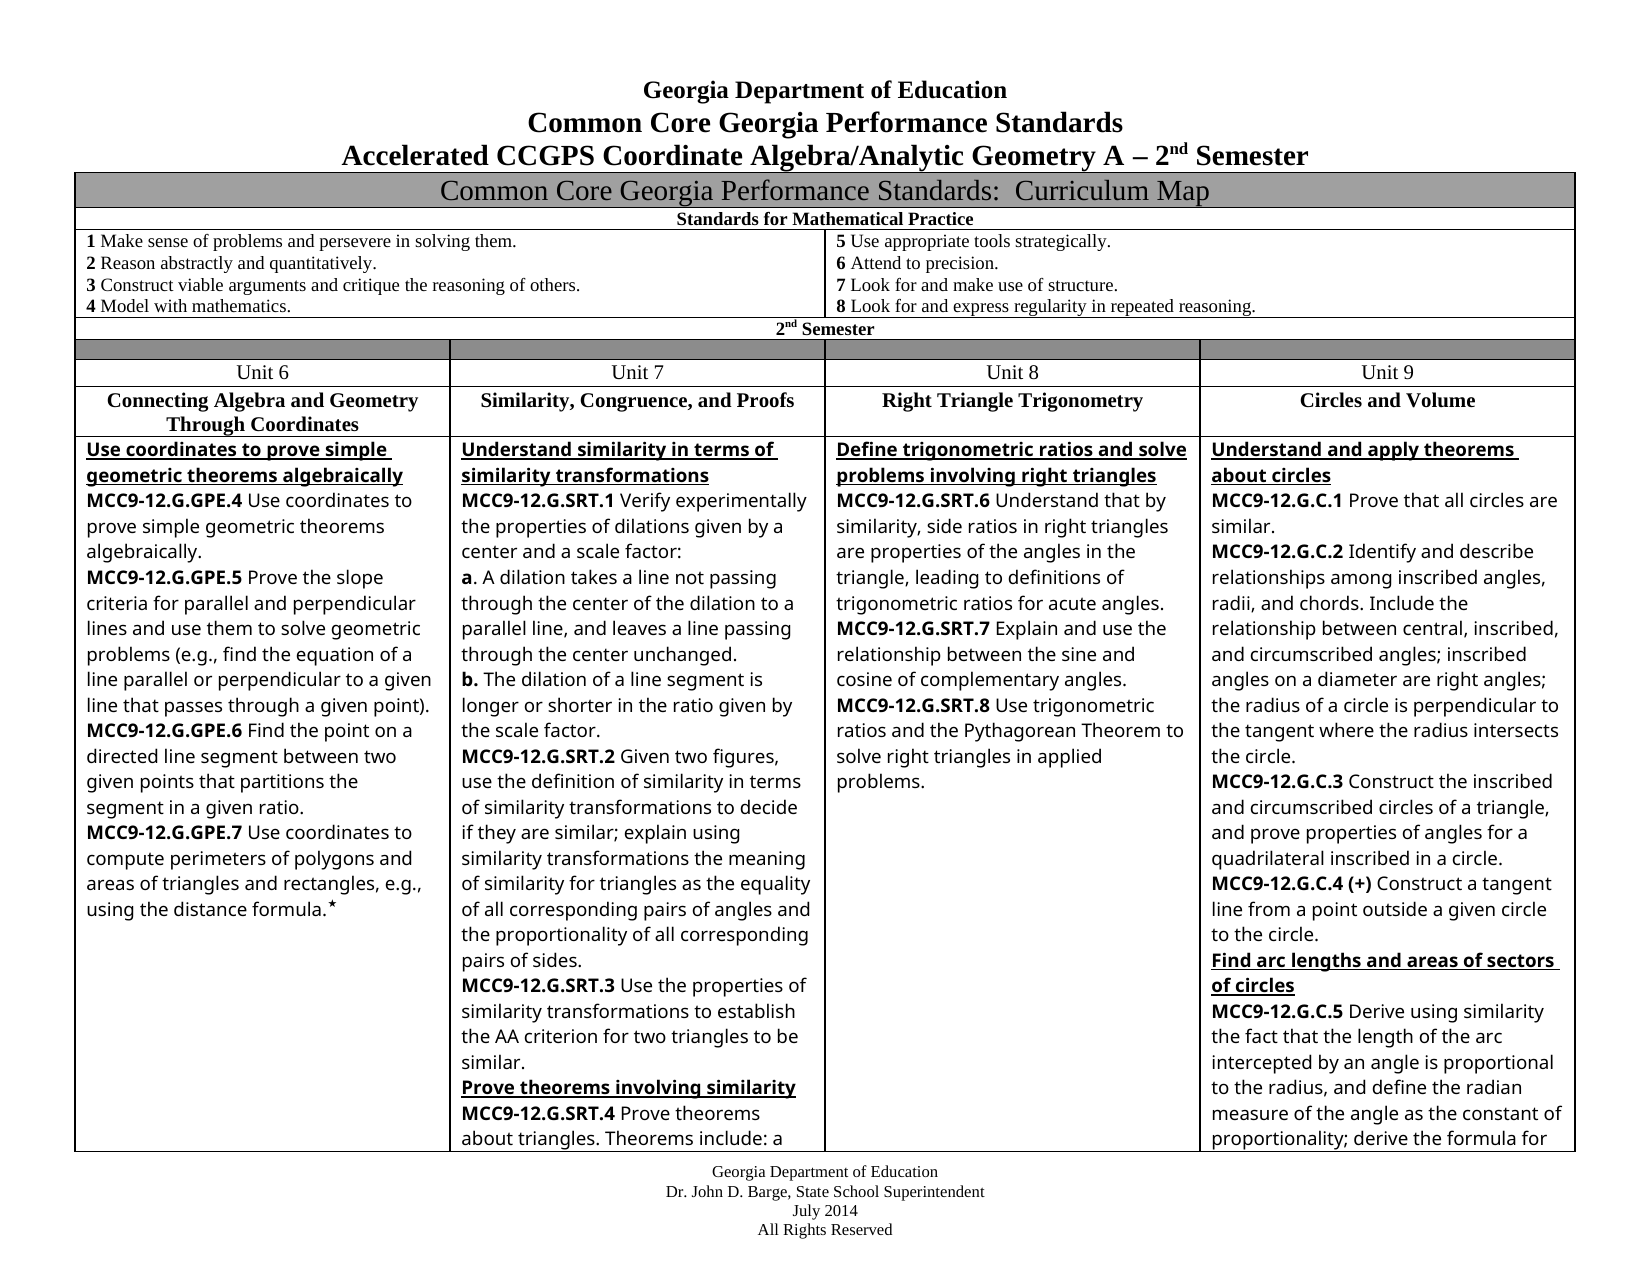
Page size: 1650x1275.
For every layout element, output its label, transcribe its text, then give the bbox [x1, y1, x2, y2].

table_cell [76, 437, 449, 1151]
table_cell [1201, 340, 1574, 359]
text Accelerated CCGPS Coordinate Algebra/Analytic Geometry A – 2nd Semester [60, 138, 1590, 172]
text Common Core Georgia Performance Standards [60, 105, 1590, 138]
table_cell Unit 7 [451, 360, 824, 386]
table_cell Circles and Volume [1201, 387, 1574, 436]
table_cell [826, 437, 1199, 1151]
table_cell Right Triangle Trigonometry [826, 387, 1199, 436]
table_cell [1201, 437, 1574, 1151]
table_cell [451, 340, 824, 359]
table_cell [76, 340, 449, 359]
table_cell Similarity, Congruence, and Proofs [451, 387, 824, 436]
table_cell Unit 9 [1201, 360, 1574, 386]
table_cell 1 Make sense of problems and persevere in solving them. 2 Reason abstractly and quantitatively. 3 Construct viable arguments and critique the reasoning of others. 4 Model with mathematics. [76, 230, 824, 317]
table_cell Unit 6 [76, 360, 449, 386]
table_header Common Core Georgia Performance Standards: Curriculum Map [76, 173, 1574, 207]
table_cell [451, 437, 824, 1151]
table_cell Standards for Mathematical Practice [76, 208, 1574, 229]
table_cell Unit 8 [826, 360, 1199, 386]
table_cell [826, 340, 1199, 359]
table_cell 5 Use appropriate tools strategically. 6 Attend to precision. 7 Look for and make use of structure. 8 Look for and express regularity in repeated reasoning. [826, 230, 1574, 317]
table_cell Connecting Algebra and Geometry Through Coordinates [76, 387, 449, 436]
table_cell 2nd Semester [76, 318, 1574, 339]
